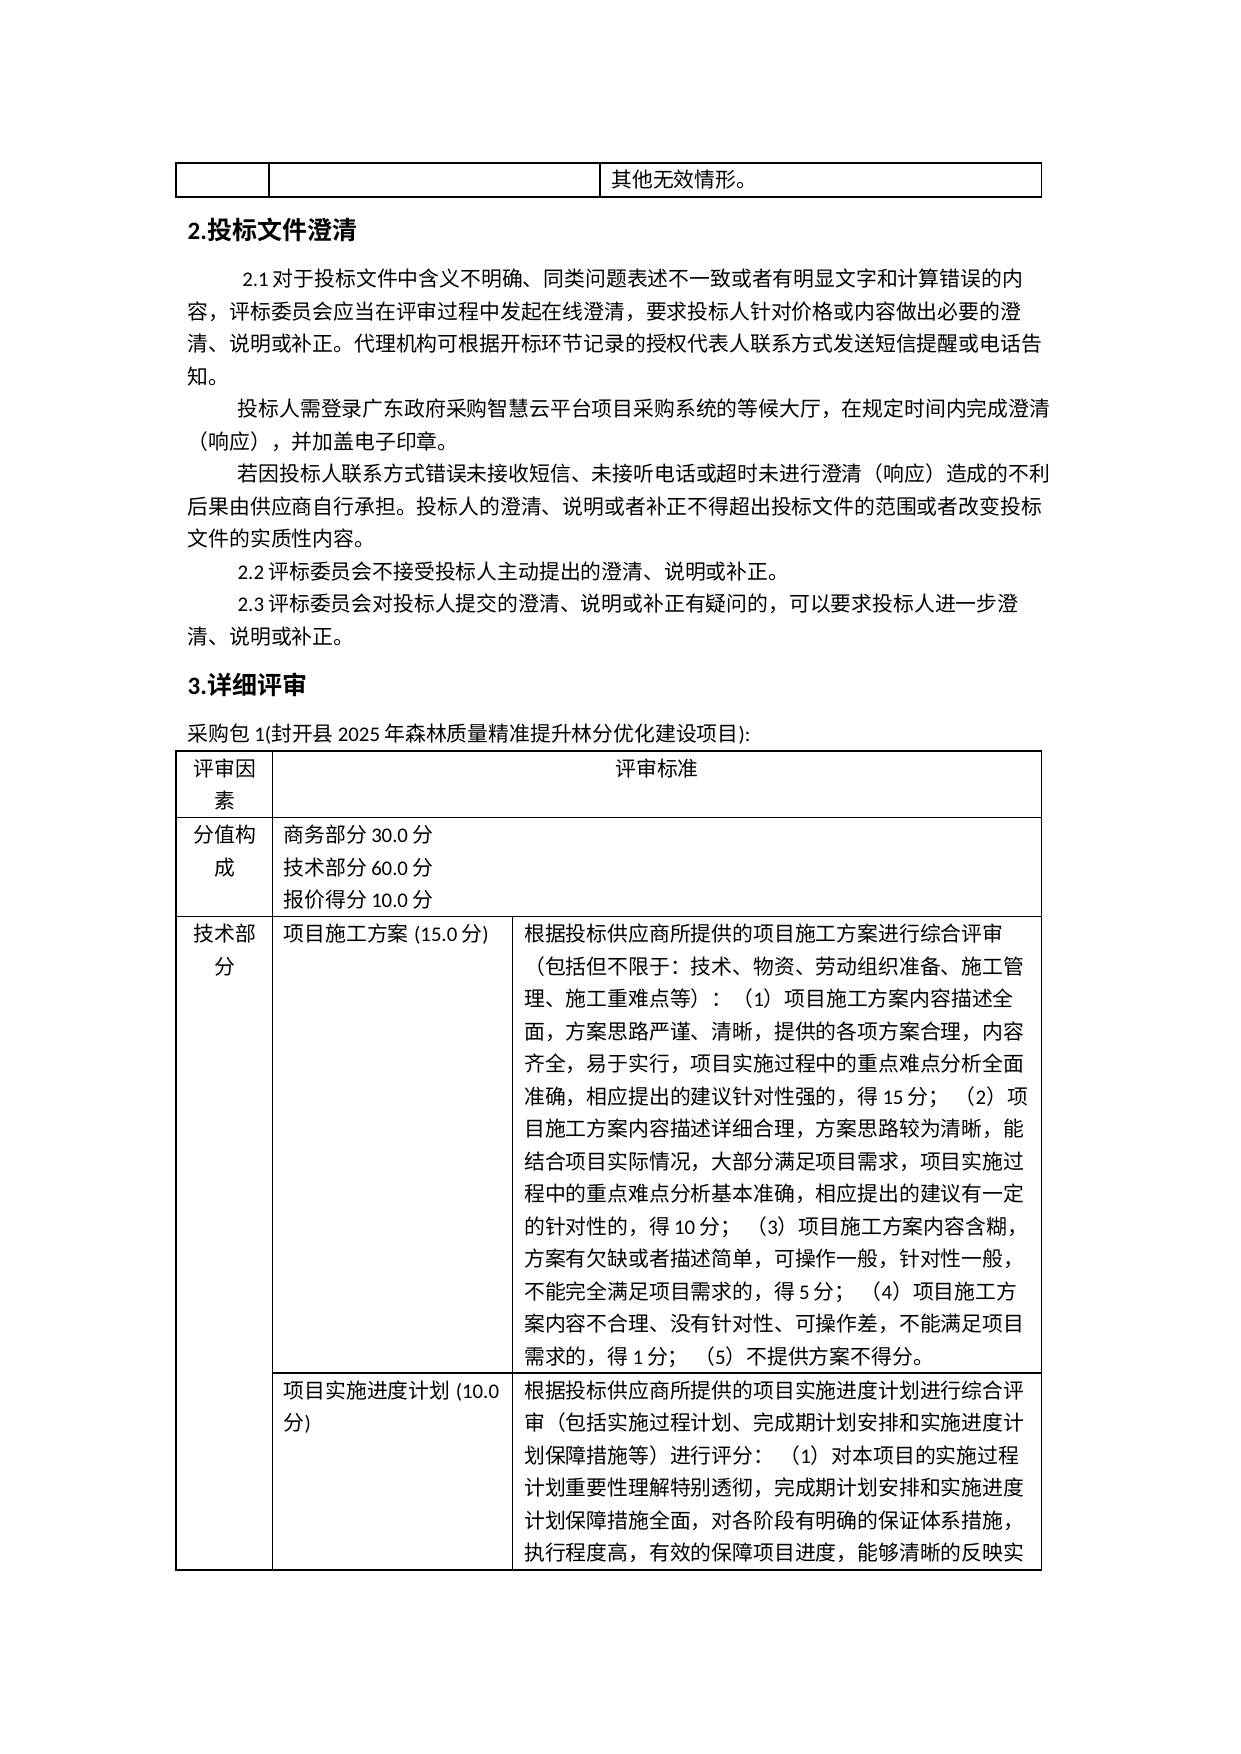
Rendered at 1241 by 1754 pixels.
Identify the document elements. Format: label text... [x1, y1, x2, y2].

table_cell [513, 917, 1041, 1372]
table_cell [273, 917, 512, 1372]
text 2.3评标委员会对投标人提交的澄清、说明或补正有疑问的，可以要求投标人进一步澄清、说明或补正。 [187, 588, 1053, 653]
text 若因投标人联系方式错误未接收短信、未接听电话或超时未进行澄清（响应）造成的不利后果由供应商自行承担。投标人的澄清、说明或者补正不得超出投标文件的范围或者改变投标文件的实质性内容。 [187, 458, 1053, 555]
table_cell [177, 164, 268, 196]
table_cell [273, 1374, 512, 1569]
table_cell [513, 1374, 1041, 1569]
text 采购包1(封开县2025年森林质量精准提升林分优化建设项目): [187, 718, 1053, 750]
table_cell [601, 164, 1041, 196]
text 2.投标文件澄清 [187, 198, 1053, 263]
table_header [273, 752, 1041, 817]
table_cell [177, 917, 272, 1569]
text 2.1对于投标文件中含义不明确、同类问题表述不一致或者有明显文字和计算错误的内容，评标委员会应当在评审过程中发起在线澄清，要求投标人针对价格或内容做出必要的澄清、说明或补正。代理机构可根据开标环节记录的授权代表人联系方式发送短信提醒或电话告知。 [187, 263, 1053, 393]
text 2.2评标委员会不接受投标人主动提出的澄清、说明或补正。 [187, 555, 1053, 588]
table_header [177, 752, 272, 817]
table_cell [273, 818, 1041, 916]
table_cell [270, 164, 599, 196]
text 投标人需登录广东政府采购智慧云平台项目采购系统的等候大厅，在规定时间内完成澄清（响应），并加盖电子印章。 [187, 393, 1053, 458]
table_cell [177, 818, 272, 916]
text 3.详细评审 [187, 653, 1053, 718]
